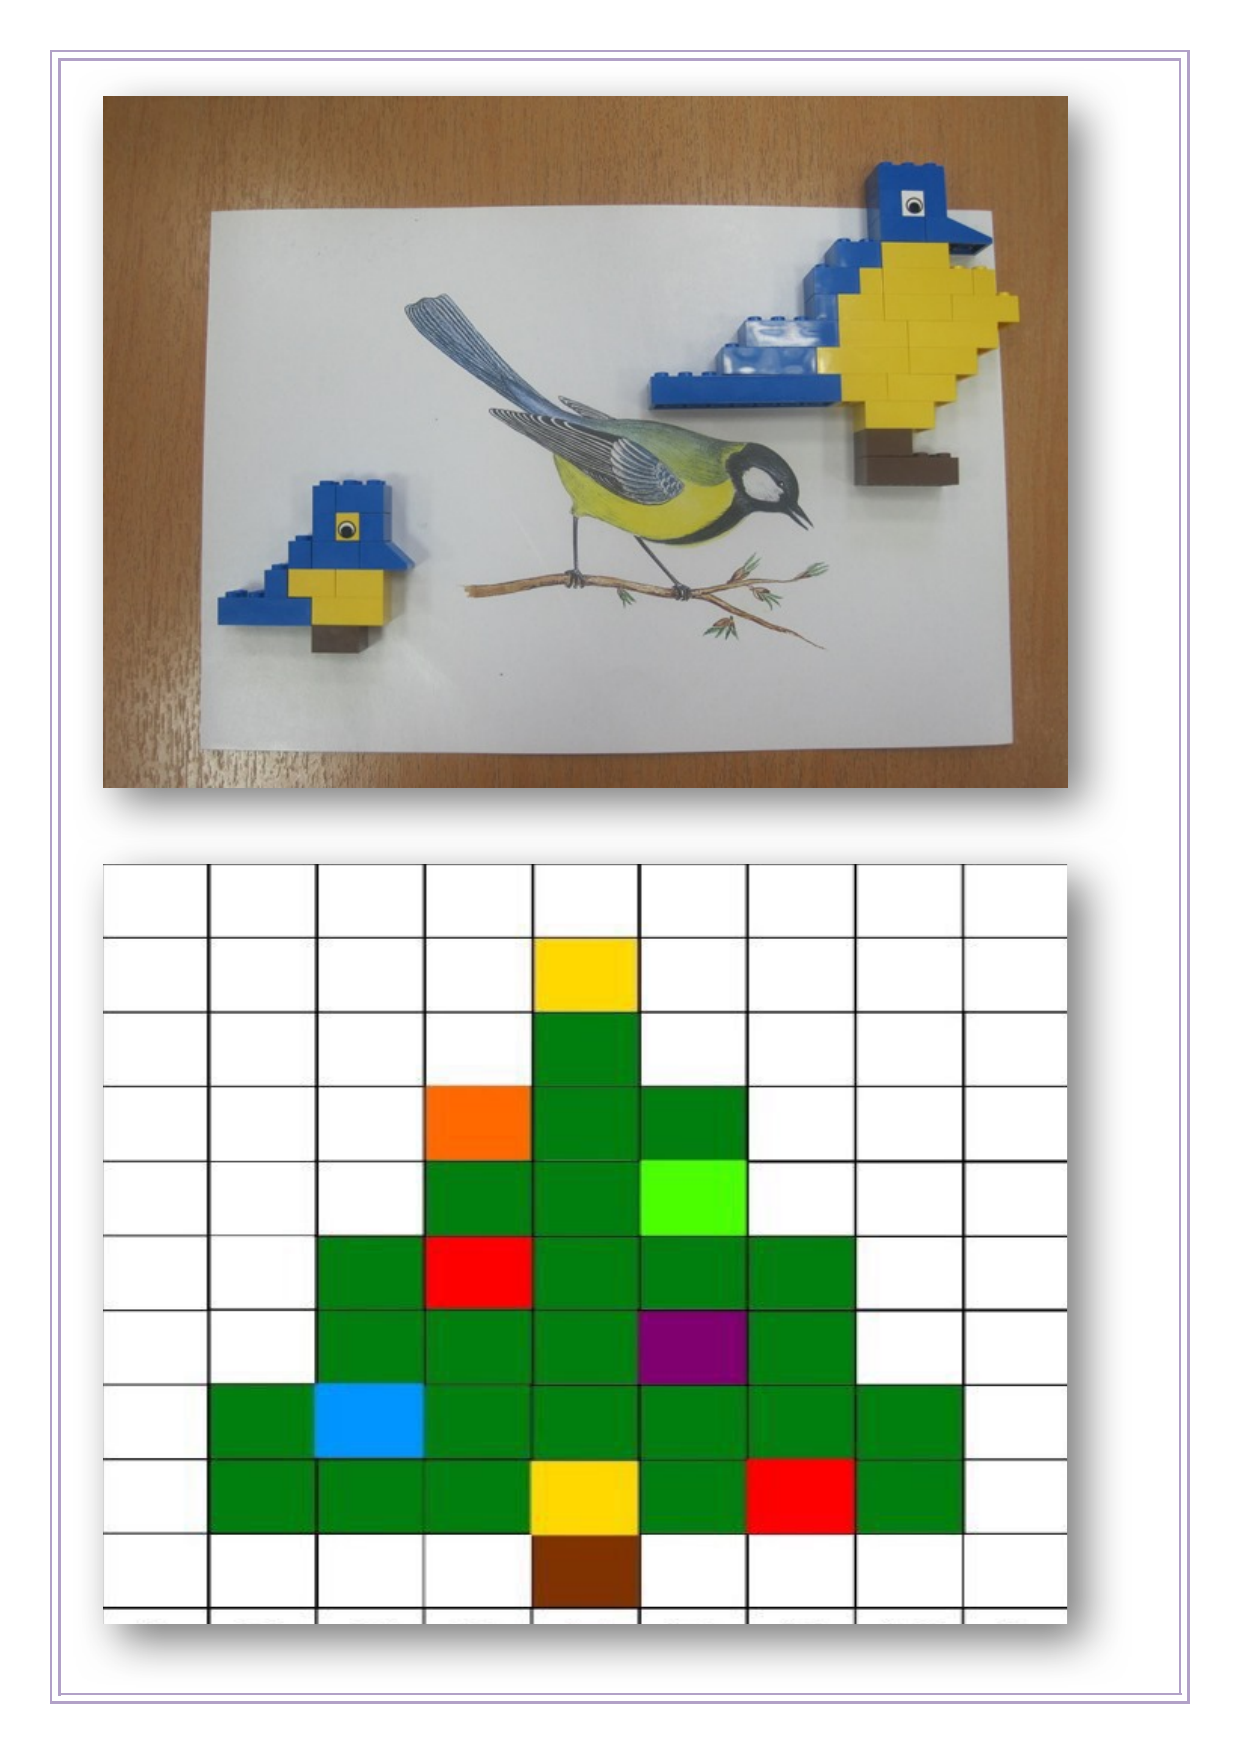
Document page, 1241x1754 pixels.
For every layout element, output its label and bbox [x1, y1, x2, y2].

picture [103, 864, 1068, 1624]
picture [103, 96, 1068, 788]
